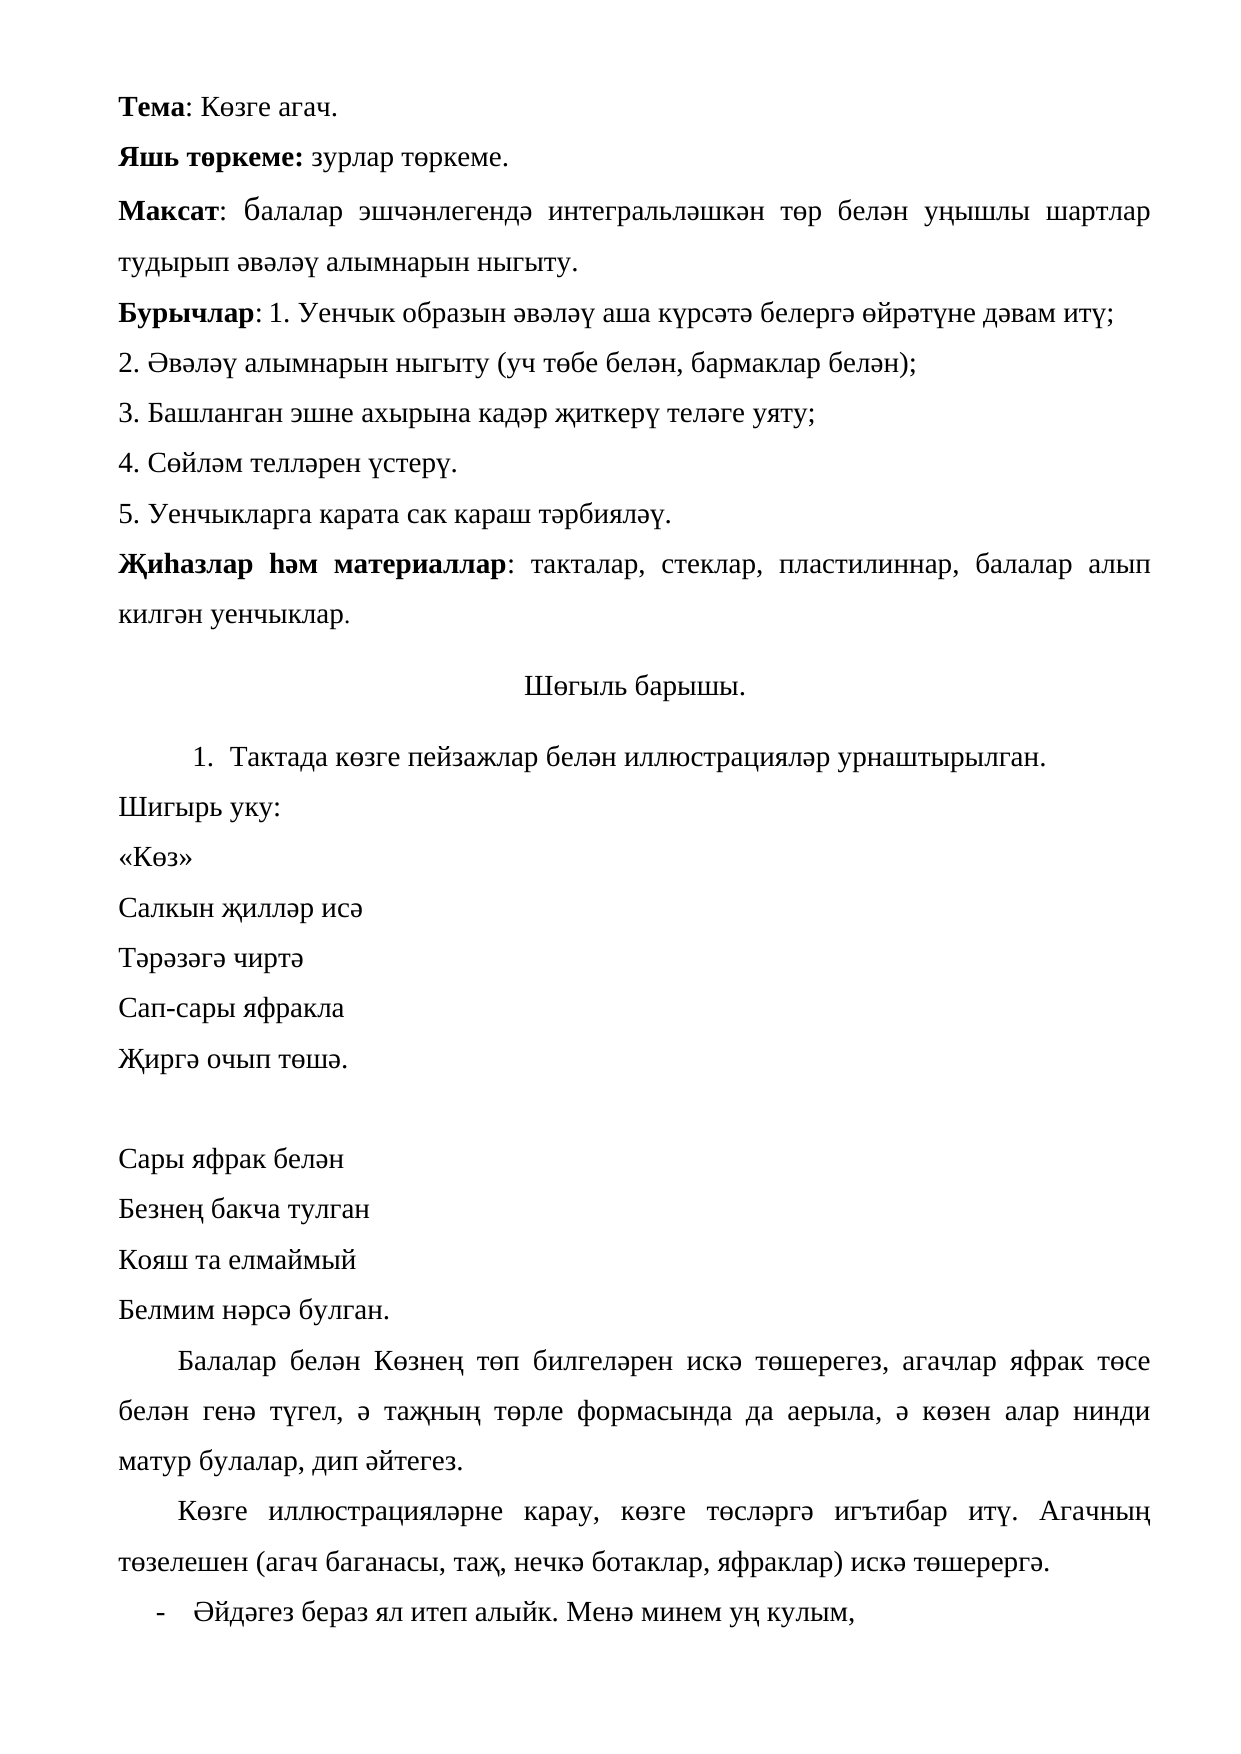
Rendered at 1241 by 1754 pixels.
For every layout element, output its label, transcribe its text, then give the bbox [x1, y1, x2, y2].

text Белмим нәрсә булган. [118, 1292, 1152, 1326]
text 2. Әвәләү алымнарын ныгыту (уч төбе белән, бармаклар белән); [118, 345, 1152, 378]
text 5. Уенчыкларга карата сак караш тәрбияләү. [118, 496, 1152, 529]
list Тактада көзге пейзажлар белән иллюстрацияләр урнаштырылган. [192, 739, 1152, 772]
text Җиһазлар һәм материаллар: такталар, стеклар, пластилиннар, балалар алып килгән уенчыклар. [118, 546, 1152, 630]
text 4. Сөйләм телләрен үстерү. [118, 446, 1152, 479]
text Көзге иллюстрацияләрне карау, көзге төсләргә игътибар итү. Агачның төзелешен (агач баганасы, таҗ, нечкә ботаклар, яфраклар) искә төшерергә. [118, 1493, 1152, 1577]
text Җиргә очып төшә. [118, 1041, 1152, 1074]
text Сары яфрак белән [118, 1141, 1152, 1175]
text 3. Башланган эшне ахырына кадәр җиткерү теләге уяту; [118, 395, 1152, 429]
text Яшь төркеме: зурлар төркеме. [118, 139, 1152, 172]
text Тәрәзәгә чиртә [118, 940, 1152, 974]
text Шигырь уку: [118, 789, 1152, 823]
text Балалар белән Көзнең төп билгеләрен искә төшерегез, агачлар яфрак төсе белән генә түгел, ә таҗның төрле формасында да аерыла, ә көзен алар нинди матур булалар, дип әйтегез. [118, 1343, 1152, 1477]
text Максат: балалар эшчәнлегендә интегральләшкән төр белән уңышлы шартлар тудырып әвәләү алымнарын ныгыту. [118, 189, 1152, 278]
text Шөгыль барышы. [118, 668, 1152, 701]
text Салкын җилләр исә [118, 890, 1152, 923]
text «Көз» [118, 839, 1152, 873]
text Сап-сары яфракла [118, 990, 1152, 1024]
text Безнең бакча тулган [118, 1192, 1152, 1225]
list Әйдәгез бераз ял итеп алыйк. Менә минем уң кулым, [156, 1594, 1152, 1628]
text Бурычлар: 1. Уенчык образын әвәләү аша күрсәтә белергә өйрәтүне дәвам итү; [118, 295, 1152, 328]
text Кояш та елмаймый [118, 1242, 1152, 1276]
text Тема: Көзге агач. [118, 89, 1152, 122]
